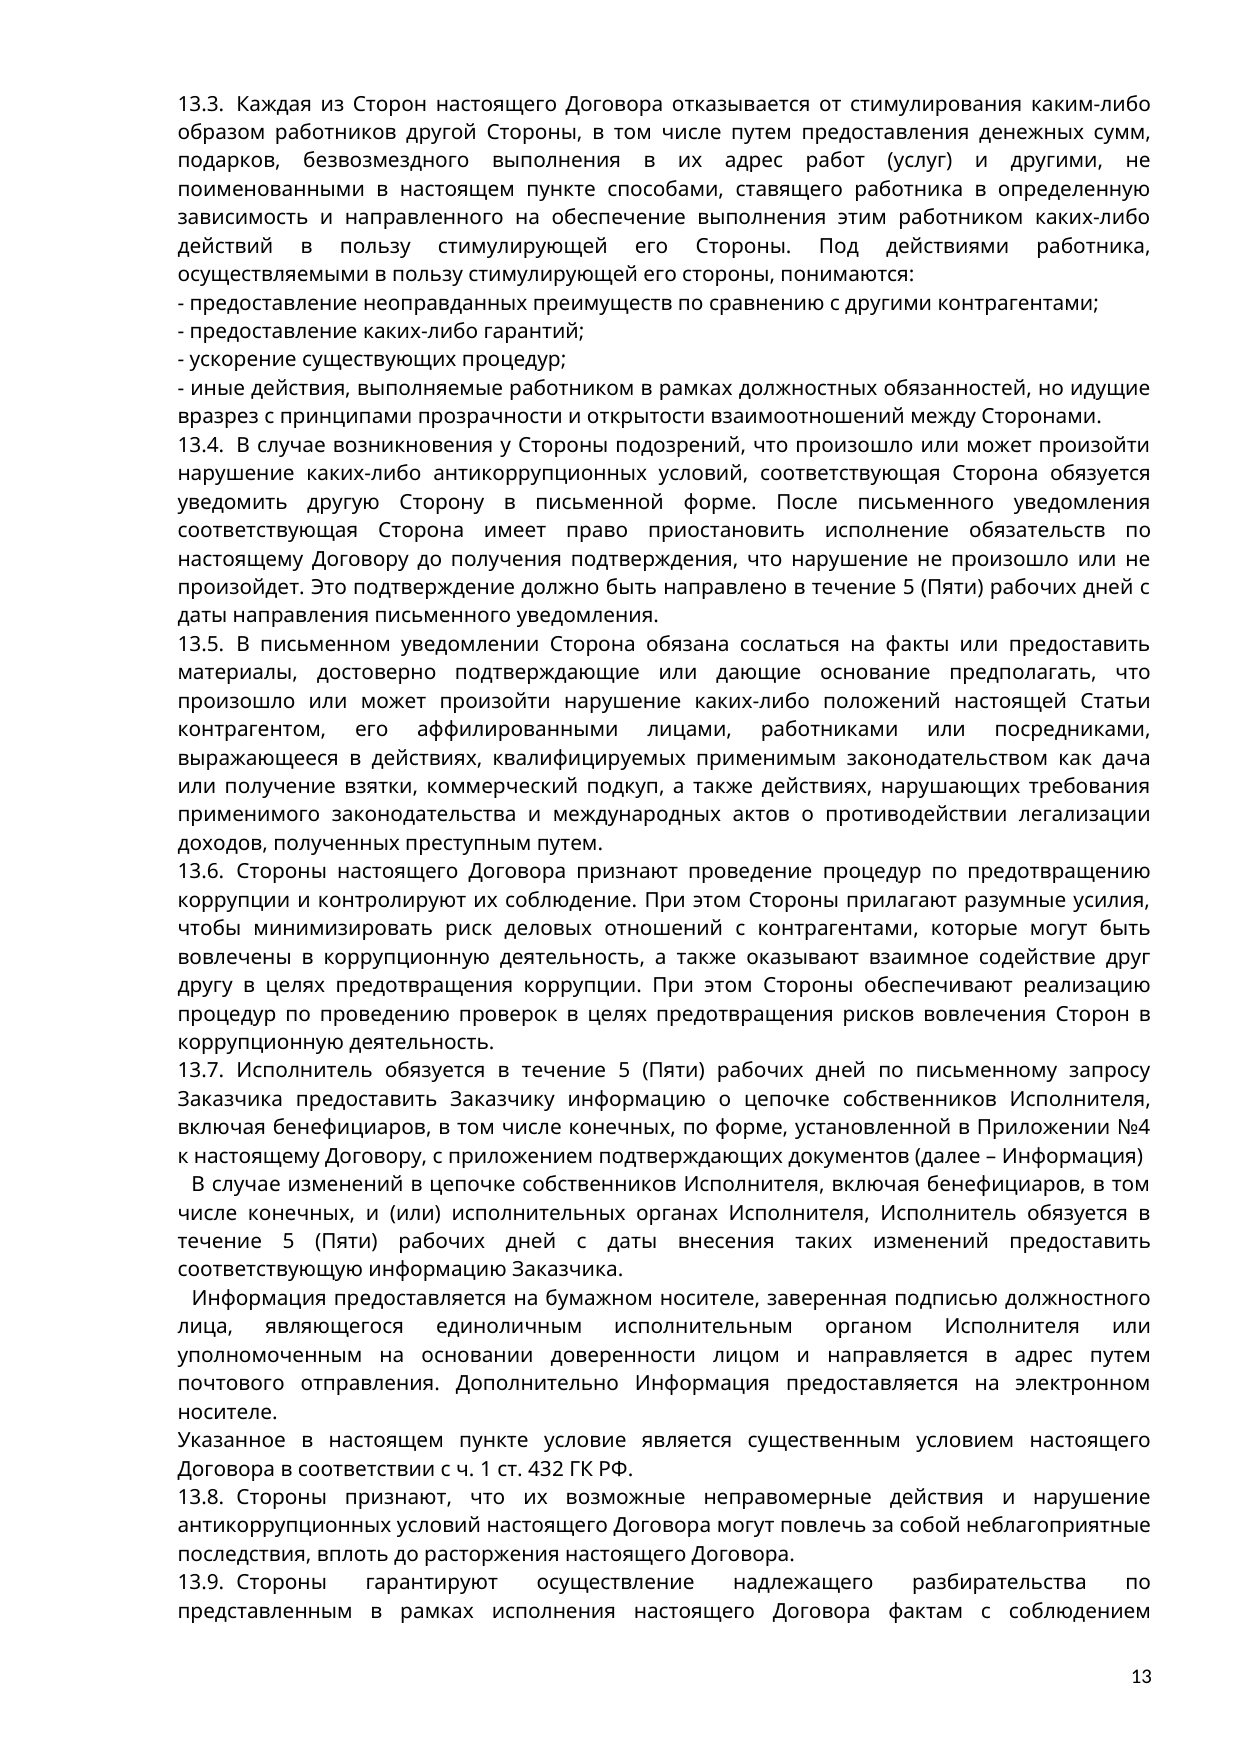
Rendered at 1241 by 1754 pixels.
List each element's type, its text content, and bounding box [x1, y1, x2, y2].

list Указанное в настоящем пункте условие является существенным условием настоящего Договора в соответствии с ч. 1 ст. 432 ГК РФ. [177, 1425, 1152, 1482]
list - ускорение существующих процедур; [177, 344, 1152, 373]
list - предоставление неоправданных преимуществ по сравнению с другими контрагентами; [177, 288, 1152, 316]
list Каждая из Сторон настоящего Договора отказывается от стимулирования каким-либо образом работников другой Стороны, в том числе путем предоставления денежных сумм, подарков, безвозмездного выполнения в их адрес работ (услуг) и другими, не поименованными в настоящем пункте способами, ставящего работника в определенную зависимость и направленного на обеспечение выполнения этим работником каких-либо действий в пользу стимулирующей его Стороны. Под действиями работника, осуществляемыми в пользу стимулирующей его стороны, понимаются: [177, 89, 1152, 288]
list В случае возникновения у Стороны подозрений, что произошло или может произойти нарушение каких-либо антикоррупционных условий, соответствующая Сторона обязуется уведомить другую Сторону в письменной форме. После письменного уведомления соответствующая Сторона имеет право приостановить исполнение обязательств по настоящему Договору до получения подтверждения, что нарушение не произошло или не произойдет. Это подтверждение должно быть направлено в течение 5 (Пяти) рабочих дней с даты направления письменного уведомления. [177, 430, 1152, 629]
list В случае изменений в цепочке собственников Исполнителя, включая бенефициаров, в том числе конечных, и (или) исполнительных органах Исполнителя, Исполнитель обязуется в течение 5 (Пяти) рабочих дней с даты внесения таких изменений предоставить соответствующую информацию Заказчика. [177, 1169, 1152, 1283]
list Стороны настоящего Договора признают проведение процедур по предотвращению коррупции и контролируют их соблюдение. При этом Стороны прилагают разумные усилия, чтобы минимизировать риск деловых отношений с контрагентами, которые могут быть вовлечены в коррупционную деятельность, а также оказывают взаимное содействие друг другу в целях предотвращения коррупции. При этом Стороны обеспечивают реализацию процедур по проведению проверок в целях предотвращения рисков вовлечения Сторон в коррупционную деятельность. [177, 856, 1152, 1056]
list Стороны признают, что их возможные неправомерные действия и нарушение антикоррупционных условий настоящего Договора могут повлечь за собой неблагоприятные последствия, вплоть до расторжения настоящего Договора. [177, 1482, 1152, 1567]
list Исполнитель обязуется в течение 5 (Пяти) рабочих дней по письменному запросу Заказчика предоставить Заказчику информацию о цепочке собственников Исполнителя, включая бенефициаров, в том числе конечных, по форме, установленной в Приложении №4 к настоящему Договору, с приложением подтверждающих документов (далее – Информация) [177, 1056, 1152, 1169]
list - предоставление каких-либо гарантий; [177, 316, 1152, 344]
list В письменном уведомлении Сторона обязана сослаться на факты или предоставить материалы, достоверно подтверждающие или дающие основание предполагать, что произошло или может произойти нарушение каких-либо положений настоящей Статьи контрагентом, его аффилированными лицами, работниками или посредниками, выражающееся в действиях, квалифицируемых применимым законодательством как дача или получение взятки, коммерческий подкуп, а также действиях, нарушающих требования применимого законодательства и международных актов о противодействии легализации доходов, полученных преступным путем. [177, 629, 1152, 856]
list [177, 1567, 1152, 1624]
text Информация предоставляется на бумажном носителе, заверенная подписью должностного лица, являющегося единоличным исполнительным органом Исполнителя или уполномоченным на основании доверенности лицом и направляется в адрес путем почтового отправления. Дополнительно Информация предоставляется на электронном носителе. [177, 1283, 1152, 1425]
list - иные действия, выполняемые работником в рамках должностных обязанностей, но идущие вразрез с принципами прозрачности и открытости взаимоотношений между Сторонами. [177, 373, 1152, 430]
